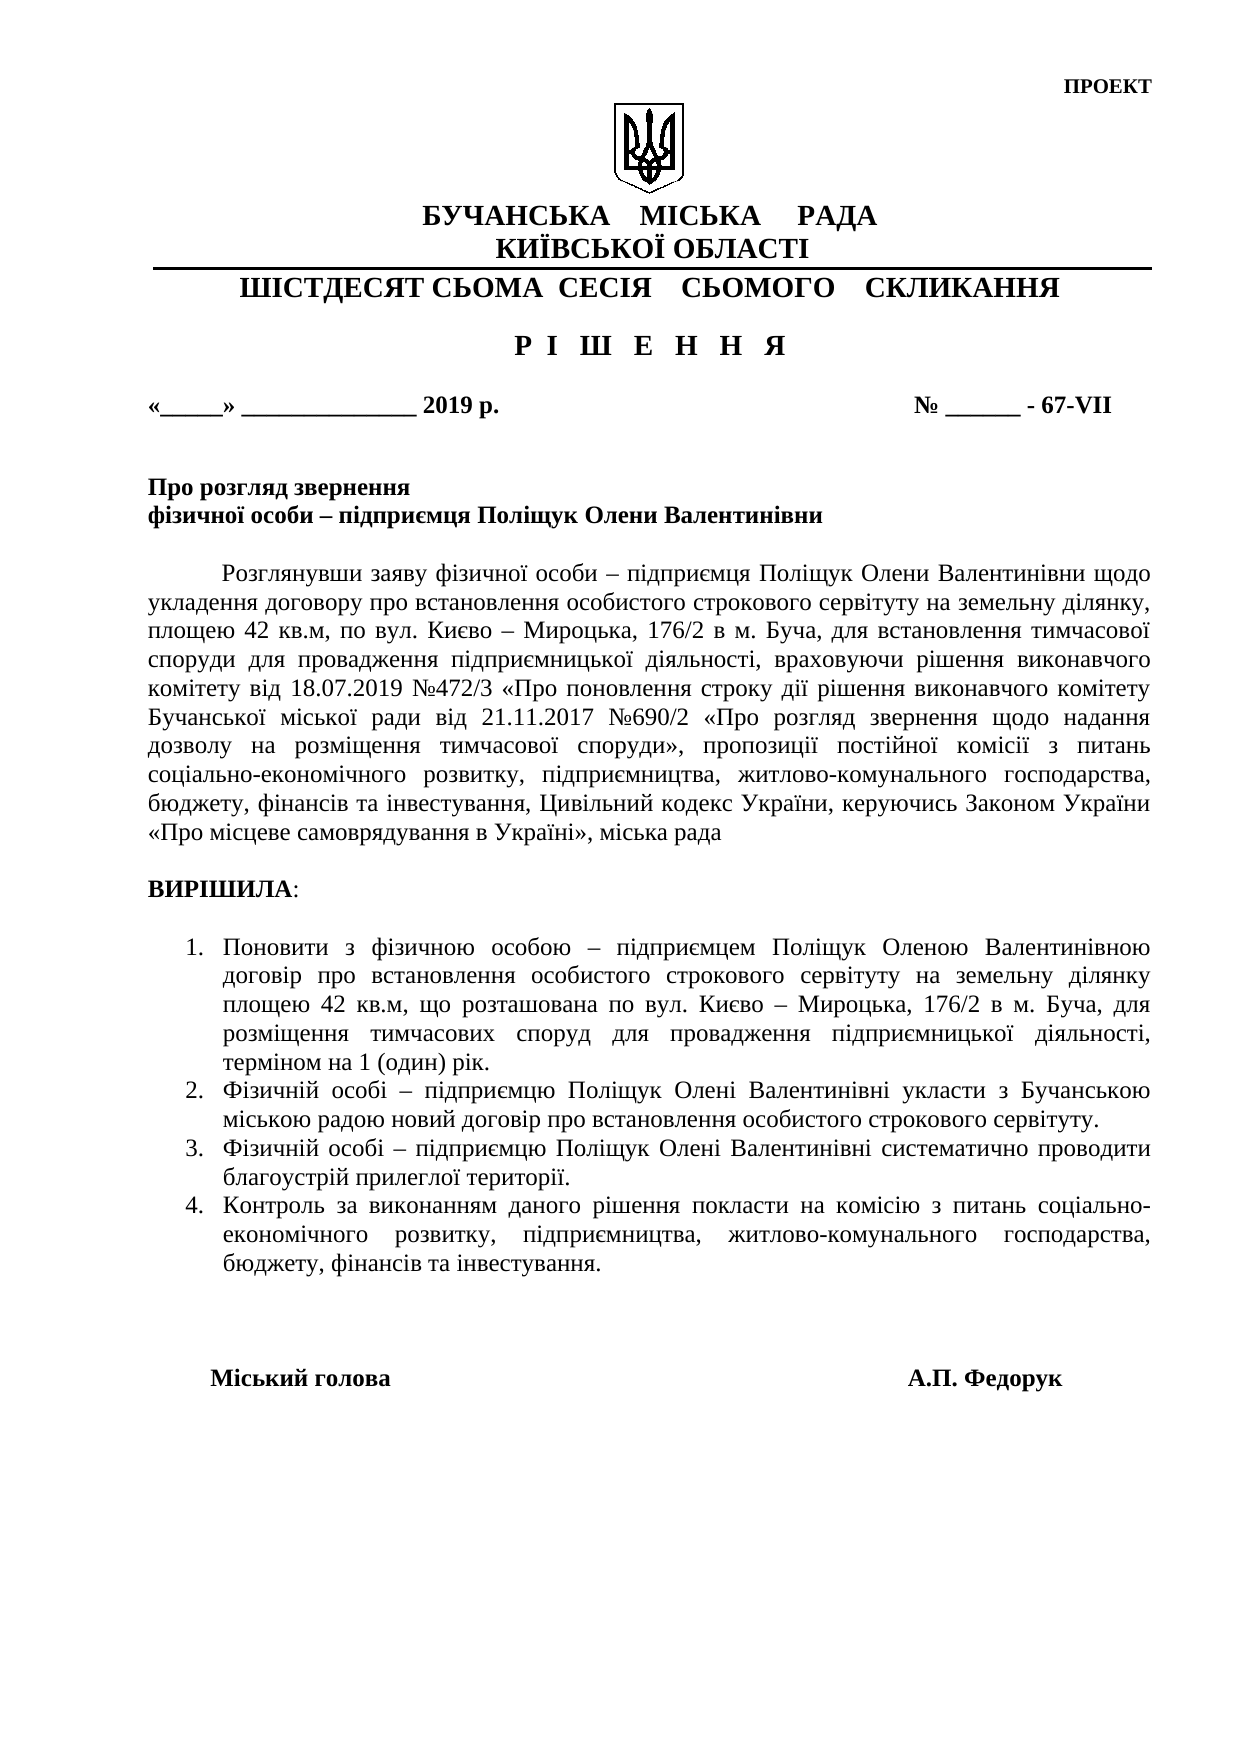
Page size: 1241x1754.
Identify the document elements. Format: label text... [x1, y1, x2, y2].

list Поновити з фізичною особою – підприємцем Поліщук Оленою Валентинівною договір про встановлення особистого строкового сервітуту на земельну ділянку площею 42 кв.м, що розташована по вул. Києво – Мироцька, 176/2 в м. Буча, для розміщення тимчасових споруд для провадження підприємницької діяльності, терміном на 1 (один) рік. [185, 932, 1152, 1075]
subtitle КИЇВСЬКОЇ ОБЛАСТІ [153, 231, 1152, 267]
text ШІСТДЕСЯТ СЬОМА СЕСІЯ СЬОМОГО СКЛИКАННЯ [148, 270, 1152, 304]
text фізичної особи – підприємця Поліщук Олени Валентинівни [148, 500, 1152, 529]
text БУЧАНСЬКА МІСЬКА РАДА [148, 198, 1152, 231]
list Фізичній особі – підприємцю Поліщук Олені Валентинівні укласти з Бучанською міською радою новий договір про встановлення особистого строкового сервітуту. [185, 1075, 1152, 1133]
list Контроль за виконанням даного рішення покласти на комісію з питань соціально-економічного розвитку, підприємництва, житлово-комунального господарства, бюджету, фінансів та інвестування. [185, 1190, 1152, 1277]
subtitle «_____» ______________ 2019 р. № ______ - 67-VII [148, 390, 1152, 419]
text Про розгляд звернення [148, 472, 1152, 500]
subtitle ПРОЕКТ [148, 74, 1152, 98]
text ВИРІШИЛА: [148, 874, 1152, 903]
subtitle Р І Ш Е Н Н Я [148, 328, 1152, 361]
list Фізичній особі – підприємцю Поліщук Олені Валентинівні систематично проводити благоустрій прилеглої території. [185, 1133, 1152, 1190]
text Міський голова А.П. Федорук [148, 1363, 1152, 1392]
text Розглянувши заяву фізичної особи – підприємця Поліщук Олени Валентинівни щодо укладення договору про встановлення особистого строкового сервітуту на земельну ділянку, площею 42 кв.м, по вул. Києво – Мироцька, 176/2 в м. Буча, для встановлення тимчасової споруди для провадження підприємницької діяльності, враховуючи рішення виконавчого комітету від 18.07.2019 №472/3 «Про поновлення строку дії рішення виконавчого комітету Бучанської міської ради від 21.11.2017 №690/2 «Про розгляд звернення щодо надання дозволу на розміщення тимчасової споруди», пропозиції постійної комісії з питань соціально-економічного розвитку, підприємництва, житлово-комунального господарства, бюджету, фінансів та інвестування, Цивільний кодекс України, керуючись Законом України «Про місцеве самоврядування в Україні», міська рада [148, 558, 1152, 845]
